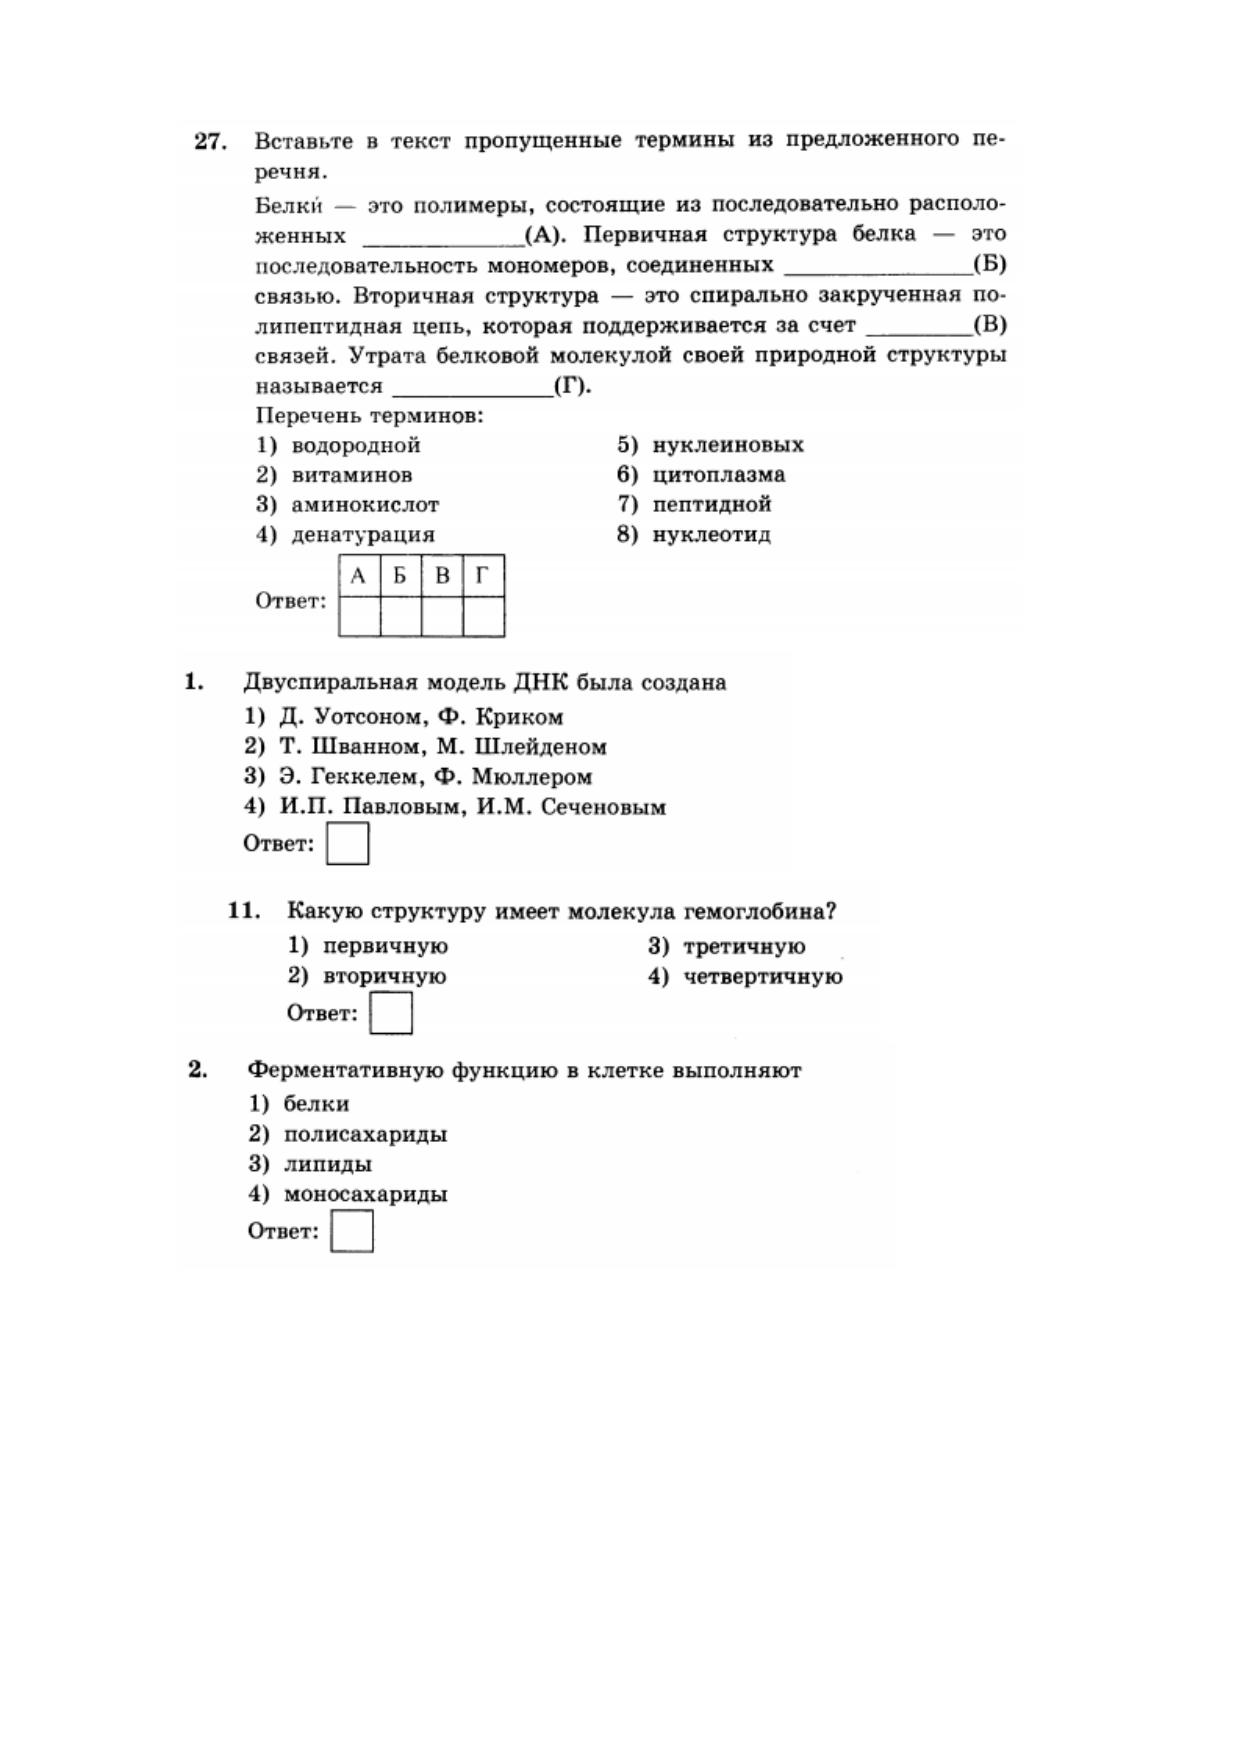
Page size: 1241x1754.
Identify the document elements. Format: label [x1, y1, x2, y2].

picture [177, 118, 1023, 1269]
